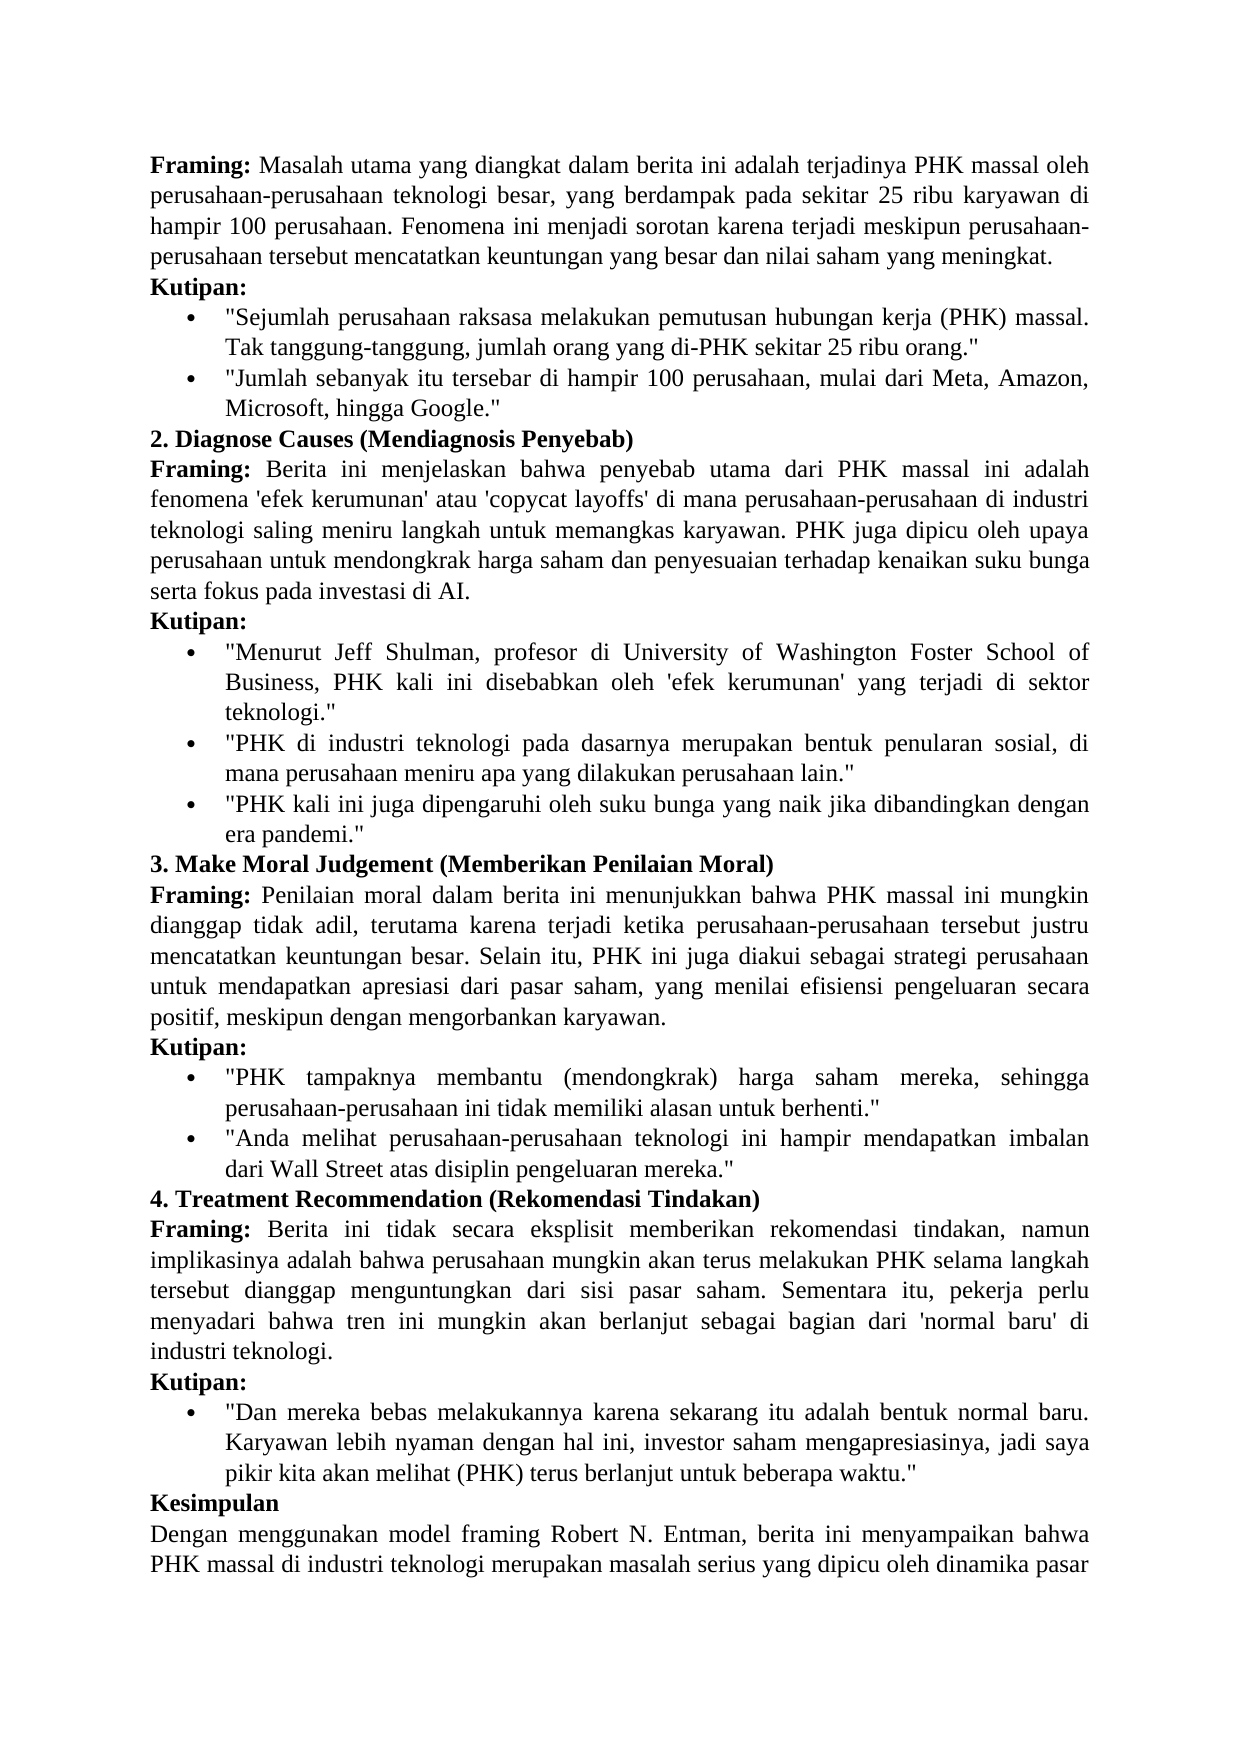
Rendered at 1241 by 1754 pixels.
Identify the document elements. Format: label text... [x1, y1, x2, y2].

list "PHK kali ini juga dipengaruhi oleh suku bunga yang naik jika dibandingkan dengan era pandemi." [187, 789, 1090, 848]
text Kesimpulan [150, 1488, 1090, 1517]
text Framing: Berita ini tidak secara eksplisit memberikan rekomendasi tindakan, namun implikasinya adalah bahwa perusahaan mungkin akan terus melakukan PHK selama langkah tersebut dianggap menguntungkan dari sisi pasar saham. Sementara itu, pekerja perlu menyadari bahwa tren ini mungkin akan berlanjut sebagai bagian dari 'normal baru' di industri teknologi. [150, 1214, 1090, 1365]
list "PHK tampaknya membantu (mendongkrak) harga saham mereka, sehingga perusahaan-perusahaan ini tidak memiliki alasan untuk berhenti." [187, 1062, 1090, 1122]
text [150, 1519, 1090, 1578]
list "Sejumlah perusahaan raksasa melakukan pemutusan hubungan kerja (PHK) massal. Tak tanggung-tanggung, jumlah orang yang di-PHK sekitar 25 ribu orang." [187, 302, 1090, 361]
list "Anda melihat perusahaan-perusahaan teknologi ini hampir mendapatkan imbalan dari Wall Street atas disiplin pengeluaran mereka." [187, 1123, 1090, 1182]
text Kutipan: [150, 1367, 1090, 1395]
text Framing: Masalah utama yang diangkat dalam berita ini adalah terjadinya PHK massal oleh perusahaan-perusahaan teknologi besar, yang berdampak pada sekitar 25 ribu karyawan di hampir 100 perusahaan. Fenomena ini menjadi sorotan karena terjadi meskipun perusahaan-perusahaan tersebut mencatatkan keuntungan yang besar dan nilai saham yang meningkat. [150, 150, 1090, 270]
text 2. Diagnose Causes (Mendiagnosis Penyebab) [150, 424, 1090, 452]
text Kutipan: [150, 272, 1090, 300]
text Kutipan: [150, 1032, 1090, 1061]
text Framing: Berita ini menjelaskan bahwa penyebab utama dari PHK massal ini adalah fenomena 'efek kerumunan' atau 'copycat layoffs' di mana perusahaan-perusahaan di industri teknologi saling meniru langkah untuk memangkas karyawan. PHK juga dipicu oleh upaya perusahaan untuk mendongkrak harga saham dan penyesuaian terhadap kenaikan suku bunga serta fokus pada investasi di AI. [150, 454, 1090, 604]
text Kutipan: [150, 606, 1090, 635]
text Framing: Penilaian moral dalam berita ini menunjukkan bahwa PHK massal ini mungkin dianggap tidak adil, terutama karena terjadi ketika perusahaan-perusahaan tersebut justru mencatatkan keuntungan besar. Selain itu, PHK ini juga diakui sebagai strategi perusahaan untuk mendapatkan apresiasi dari pasar saham, yang menilai efisiensi pengeluaran secara positif, meskipun dengan mengorbankan karyawan. [150, 880, 1090, 1030]
list "Jumlah sebanyak itu tersebar di hampir 100 perusahaan, mulai dari Meta, Amazon, Microsoft, hingga Google." [187, 363, 1090, 422]
list "Dan mereka bebas melakukannya karena sekarang itu adalah bentuk normal baru. Karyawan lebih nyaman dengan hal ini, investor saham mengapresiasinya, jadi saya pikir kita akan melihat (PHK) terus berlanjut untuk beberapa waktu." [187, 1397, 1090, 1487]
text 3. Make Moral Judgement (Memberikan Penilaian Moral) [150, 849, 1090, 878]
list "Menurut Jeff Shulman, profesor di University of Washington Foster School of Business, PHK kali ini disebabkan oleh 'efek kerumunan' yang terjadi di sektor teknologi." [187, 637, 1090, 726]
list "PHK di industri teknologi pada dasarnya merupakan bentuk penularan sosial, di mana perusahaan meniru apa yang dilakukan perusahaan lain." [187, 728, 1090, 787]
text 4. Treatment Recommendation (Rekomendasi Tindakan) [150, 1184, 1090, 1213]
